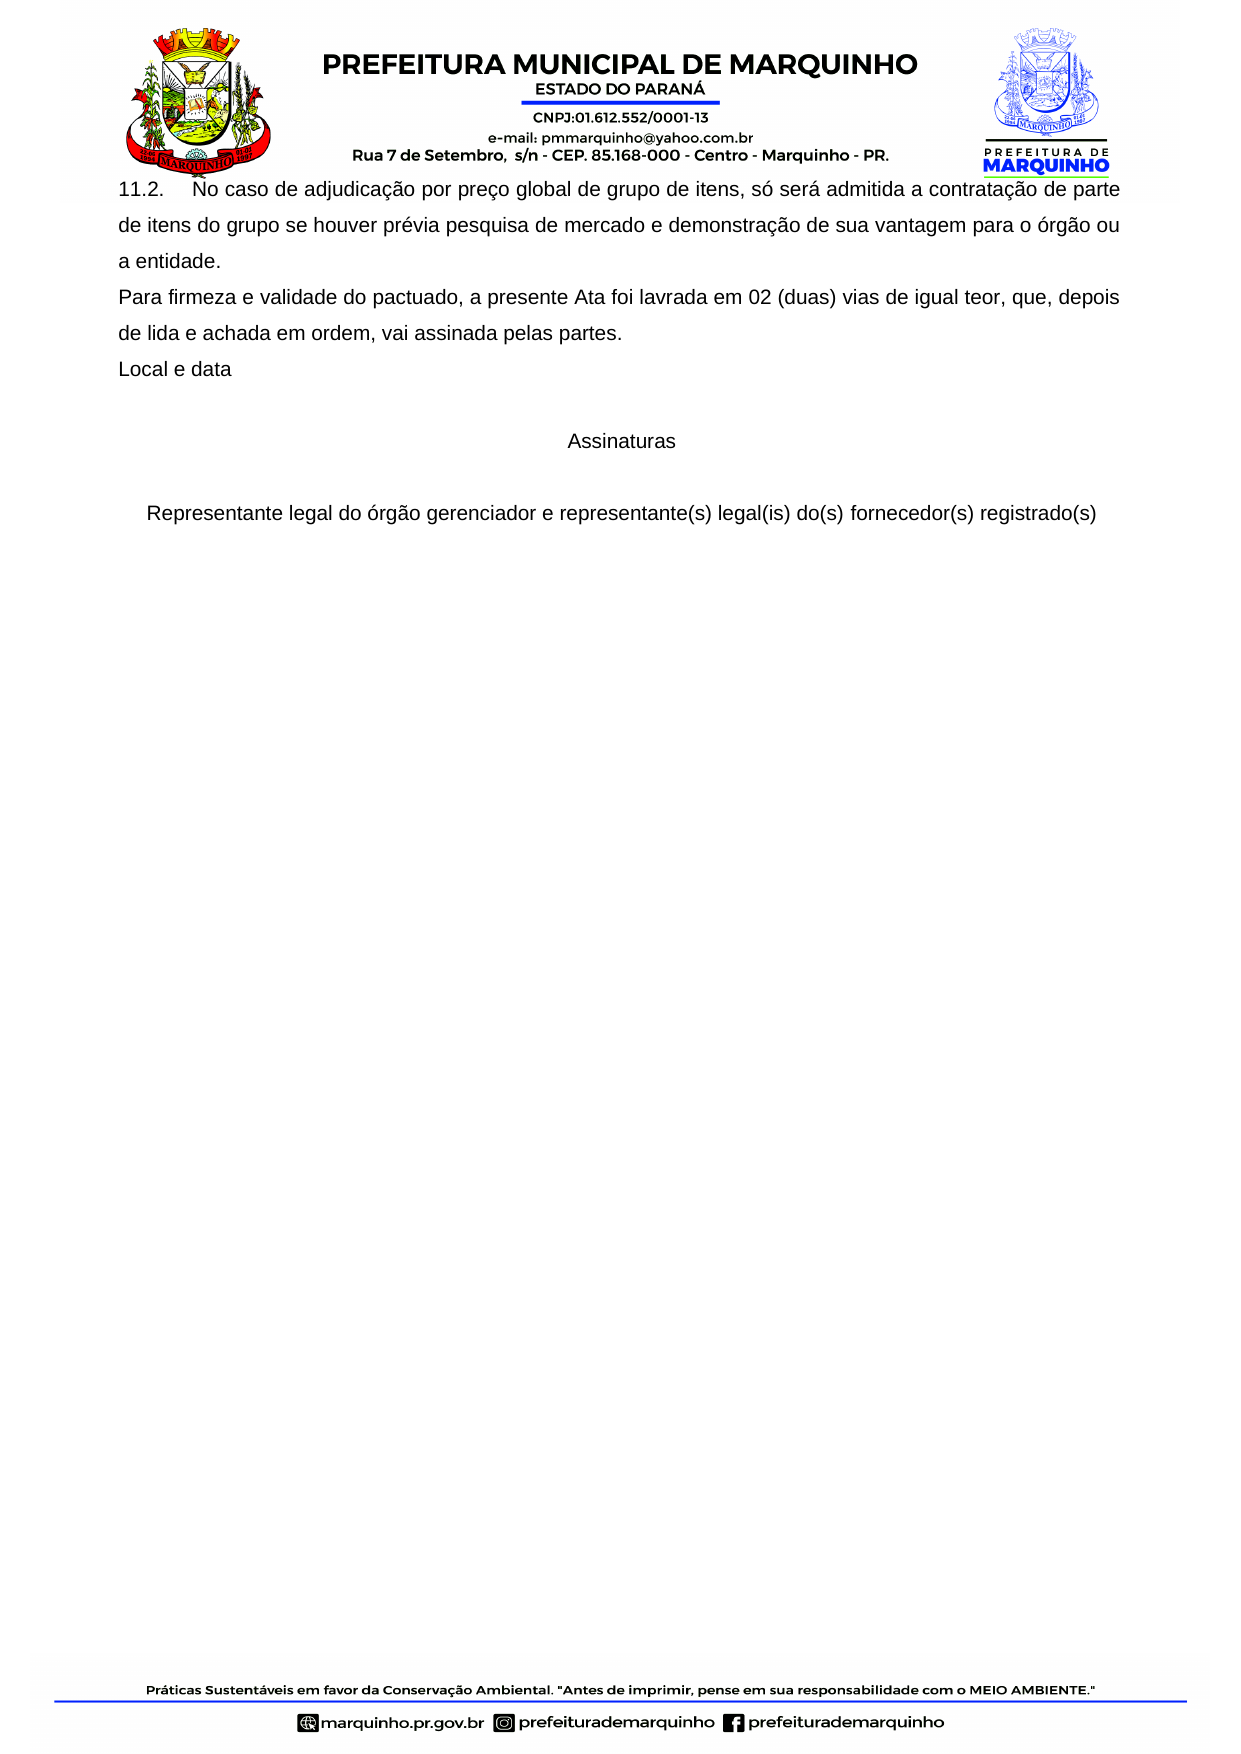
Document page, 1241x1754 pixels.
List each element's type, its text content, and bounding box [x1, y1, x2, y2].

text Local e data [118, 357, 1122, 381]
text Representante legal do órgão gerenciador e representante(s) legal(is) do(s) fornecedor(s) registrado(s) [118, 501, 1125, 524]
list No caso de adjudicação por preço global de grupo de itens, só será admitida a contratação de parte de itens do grupo se houver prévia pesquisa de mercado e demonstração de sua vantagem para o órgão ou a entidade. [118, 177, 1122, 273]
picture [60, 0, 1181, 203]
text Para firmeza e validade do pactuado, a presente Ata foi lavrada em 02 (duas) vias de igual teor, que, depois de lida e achada em ordem, vai assinada pelas partes. [118, 285, 1122, 345]
picture [30, 1653, 1210, 1754]
text Assinaturas [118, 429, 1125, 453]
